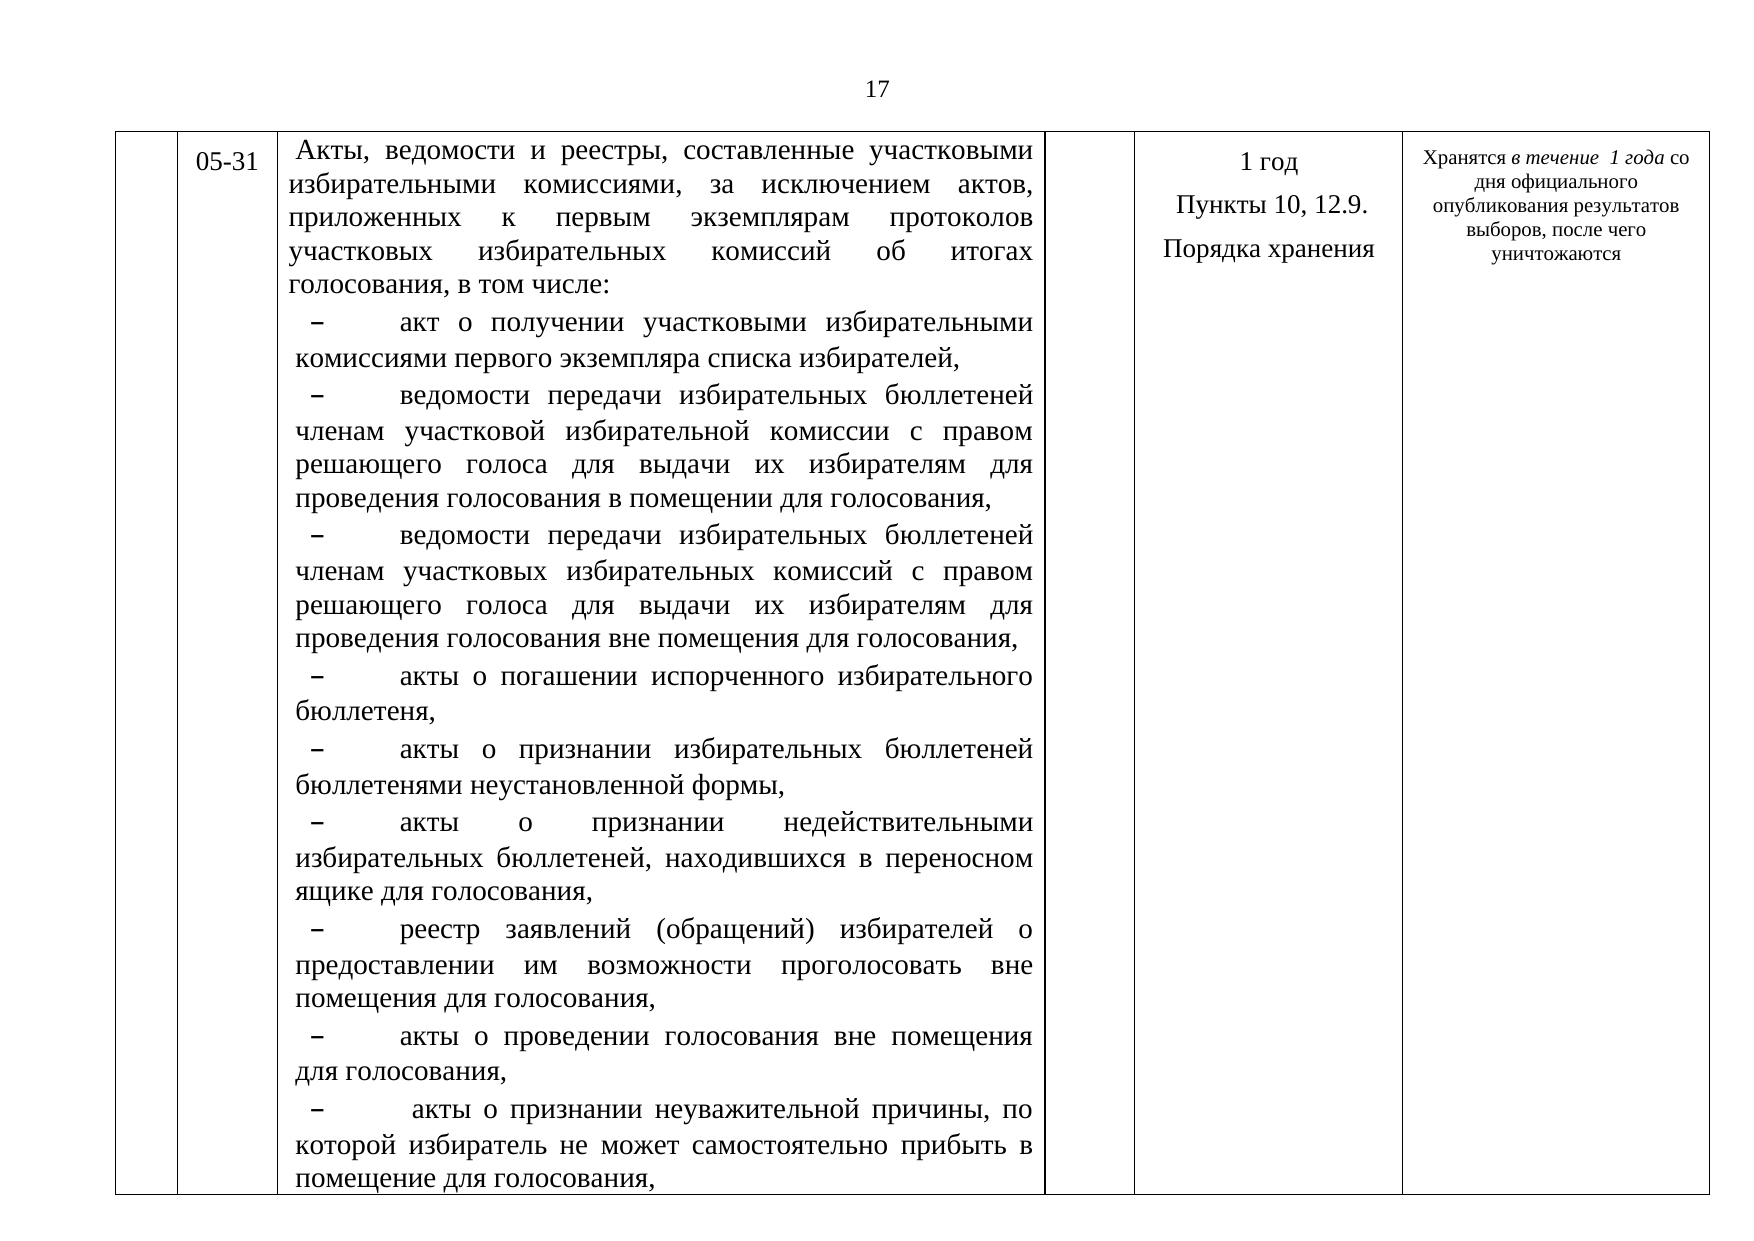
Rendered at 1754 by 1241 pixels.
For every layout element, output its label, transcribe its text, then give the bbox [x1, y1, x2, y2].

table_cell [278, 132, 1044, 1194]
table_cell 05-31 [178, 132, 277, 1194]
table_cell [116, 132, 177, 1194]
table_cell [1046, 132, 1134, 1194]
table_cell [1135, 132, 1402, 1194]
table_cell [1403, 132, 1709, 1194]
